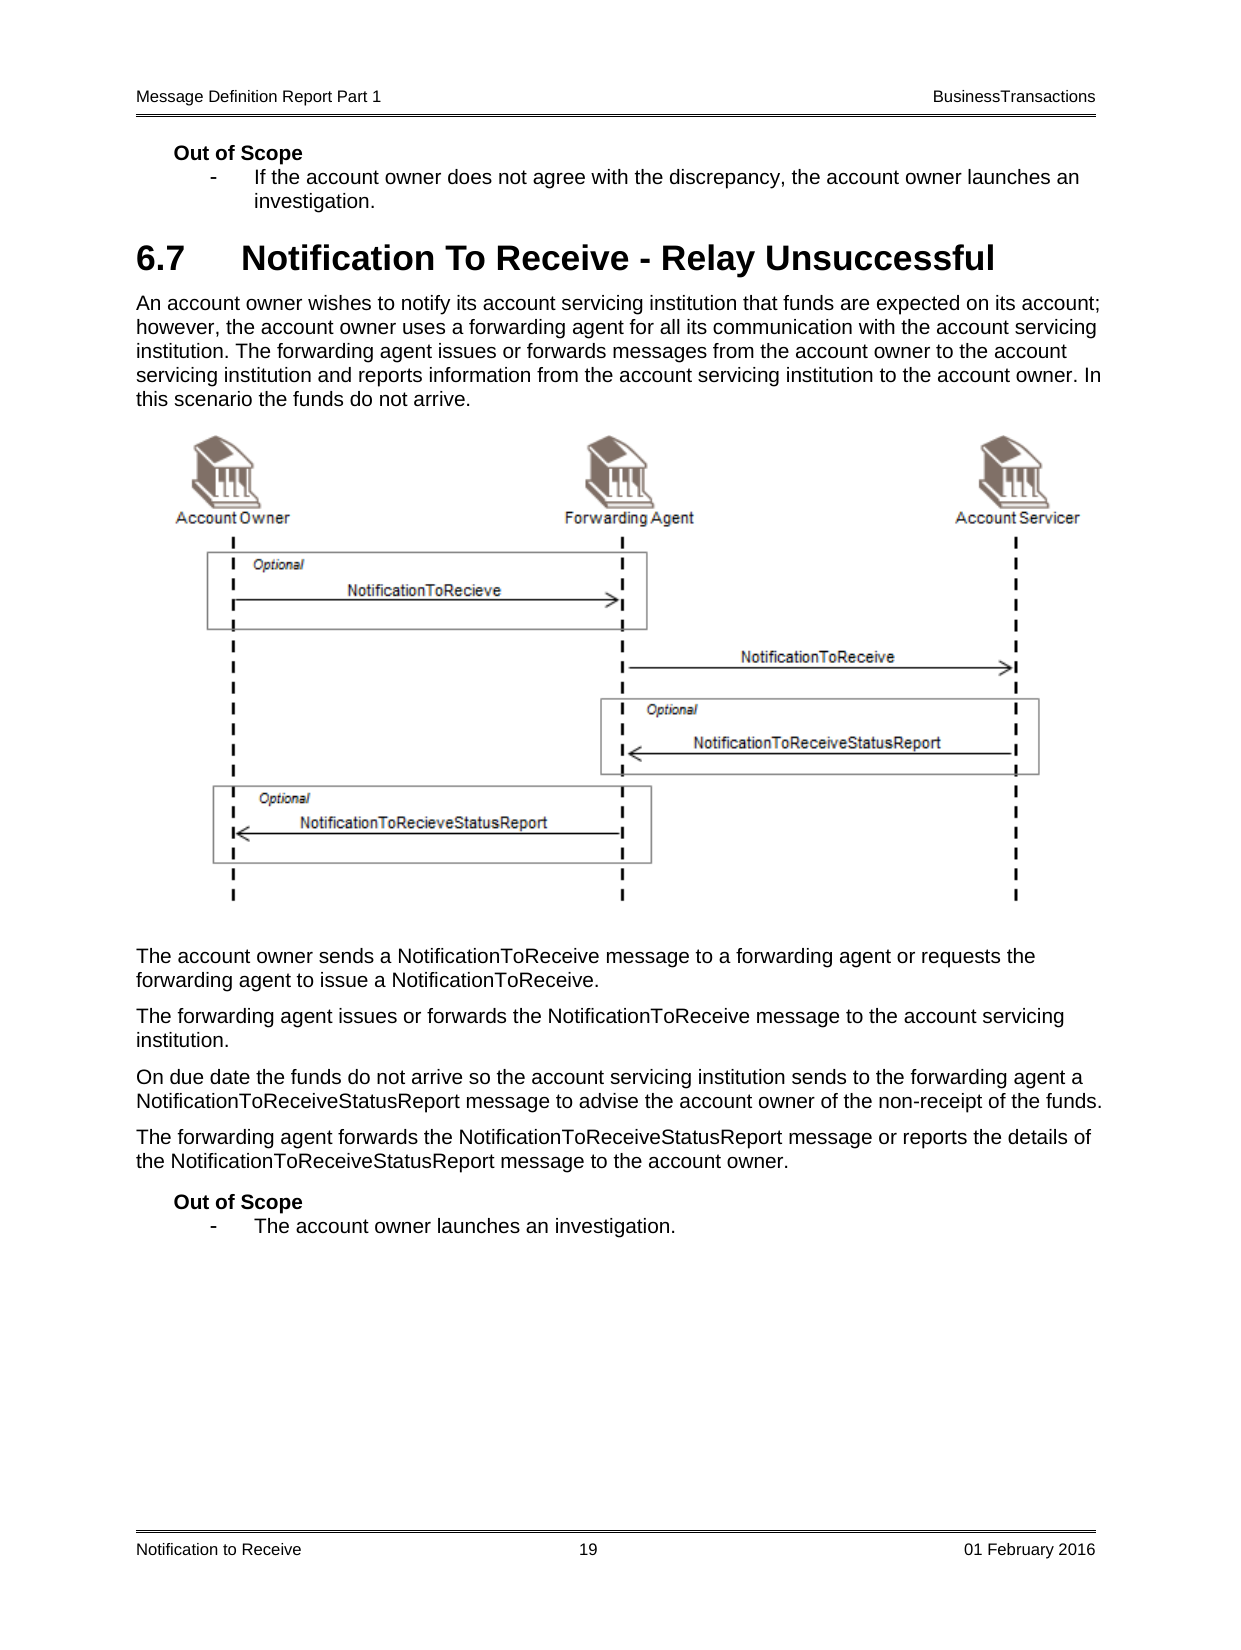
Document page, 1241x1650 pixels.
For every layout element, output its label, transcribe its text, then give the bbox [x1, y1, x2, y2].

list If the account owner does not agree with the discrepancy, the account owner launches an investigation. [210, 164, 1104, 212]
list The account owner launches an investigation. [210, 1214, 1104, 1238]
text The forwarding agent issues or forwards the NotificationToReceive message to the account servicing institution. [136, 1004, 1104, 1052]
text The forwarding agent forwards the NotificationToReceiveStatusReport message or reports the details of the NotificationToReceiveStatusReport message to the account owner. [136, 1125, 1104, 1173]
text The account owner sends a NotificationToReceive message to a forwarding agent or requests the forwarding agent to issue a NotificationToReceive. [136, 944, 1104, 992]
picture [136, 435, 1104, 907]
text Out of Scope [173, 1190, 1104, 1214]
text An account owner wishes to notify its account servicing institution that funds are expected on its account; however, the account owner uses a forwarding agent for all its communication with the account servicing institution. The forwarding agent issues or forwards messages from the account owner to the account servicing institution and reports information from the account servicing institution to the account owner. In this scenario the funds do not arrive. [136, 291, 1104, 411]
text Out of Scope [173, 141, 1104, 164]
text On due date the funds do not arrive so the account servicing institution sends to the forwarding agent a NotificationToReceiveStatusReport message to advise the account owner of the non-receipt of the funds. [136, 1065, 1104, 1113]
subtitle Notification To Receive - Relay Unsuccessful [136, 237, 1104, 278]
